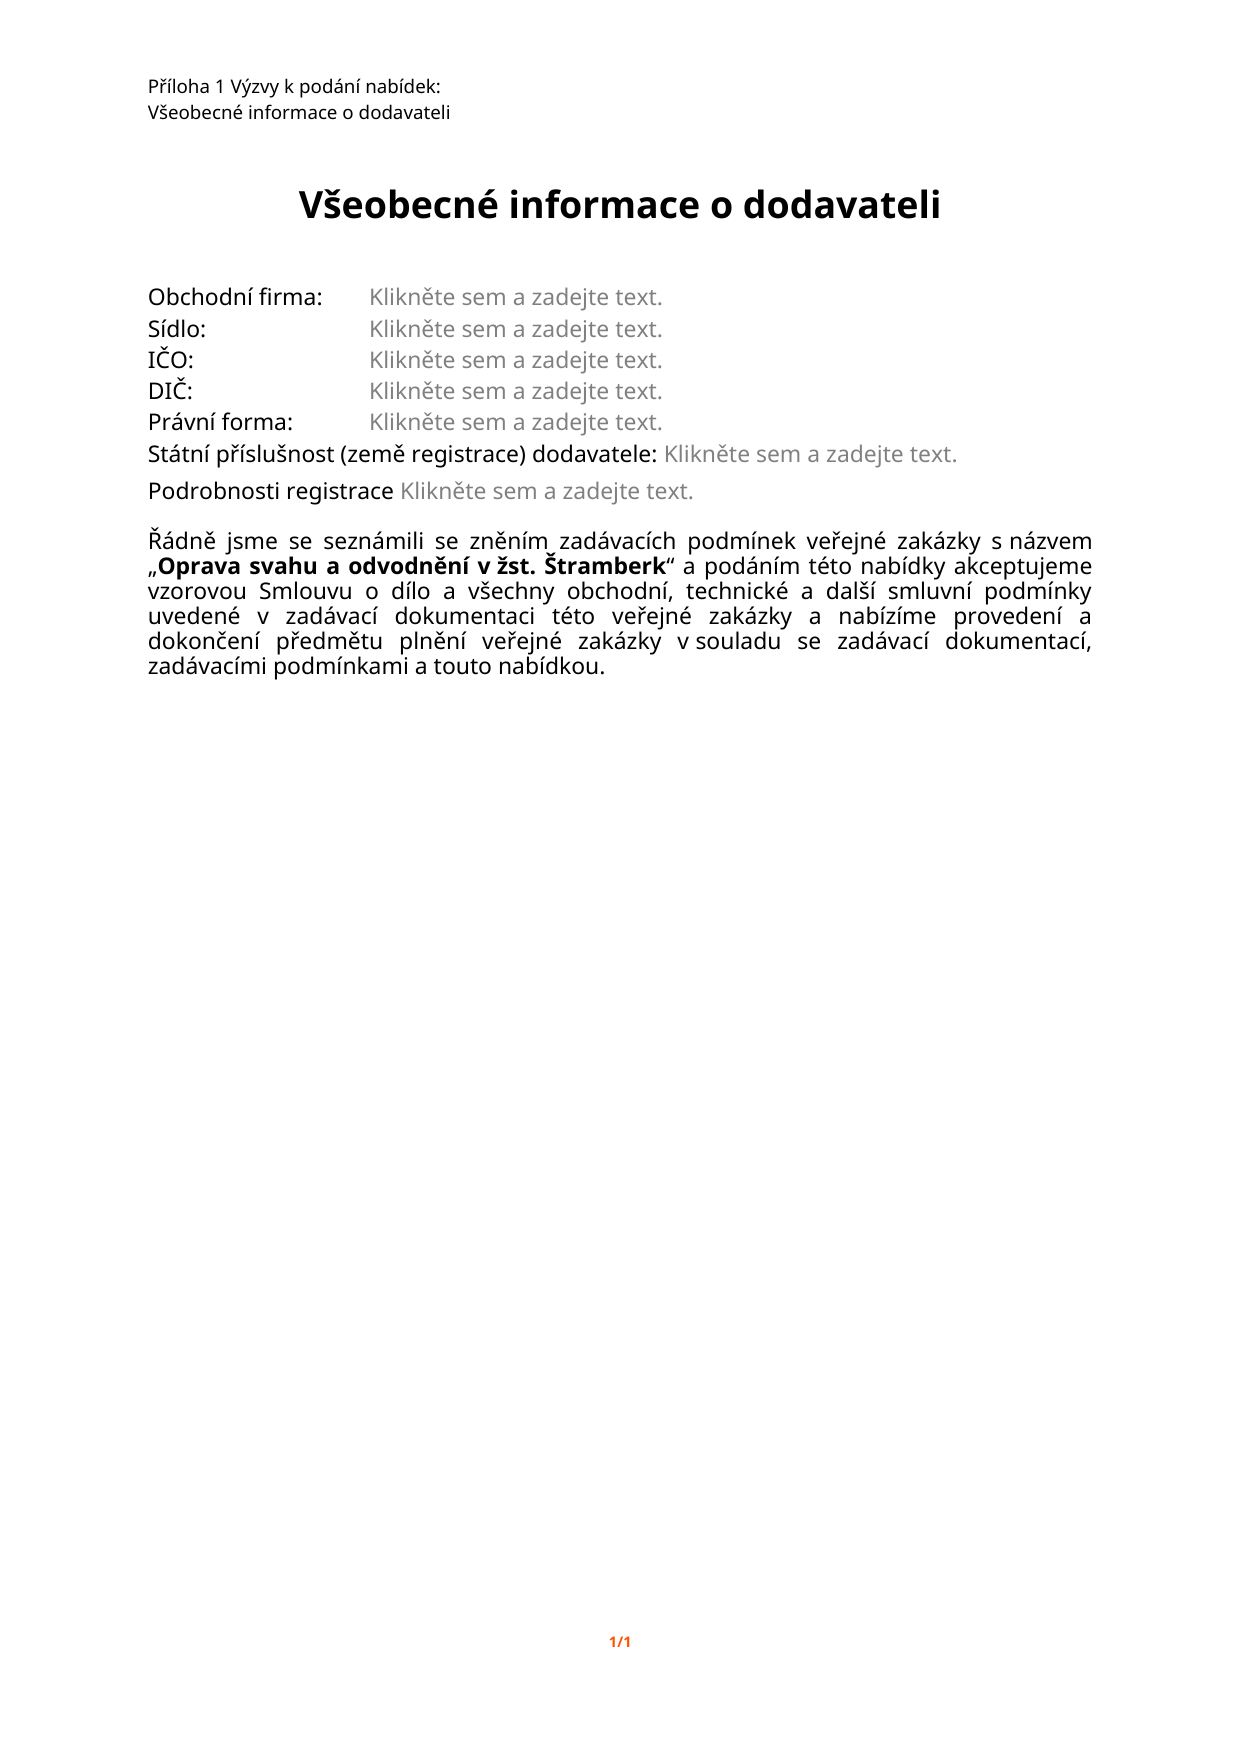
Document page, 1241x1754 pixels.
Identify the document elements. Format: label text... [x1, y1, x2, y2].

title Všeobecné informace o dodavateli [148, 178, 1093, 229]
text Řádně jsme se seznámili se zněním zadávacích podmínek veřejné zakázky s názvem „Oprava svahu a odvodnění v žst. Štramberk“ a podáním této nabídky akceptujeme vzorovou Smlouvu o dílo a všechny obchodní, technické a další smluvní podmínky uvedené v zadávací dokumentaci této veřejné zakázky a nabízíme provedení a dokončení předmětu plnění veřejné zakázky v souladu se zadávací dokumentací, zadávacími podmínkami a touto nabídkou. [148, 529, 1093, 679]
text Podrobnosti registrace [148, 479, 1093, 504]
text Obchodní firma: [148, 286, 1093, 311]
text Sídlo: [148, 317, 1093, 342]
text Právní forma: [148, 411, 1093, 436]
text Státní příslušnost (země registrace) dodavatele: [148, 442, 1093, 467]
text DIČ: [148, 379, 1093, 404]
text IČO: [148, 348, 1093, 373]
